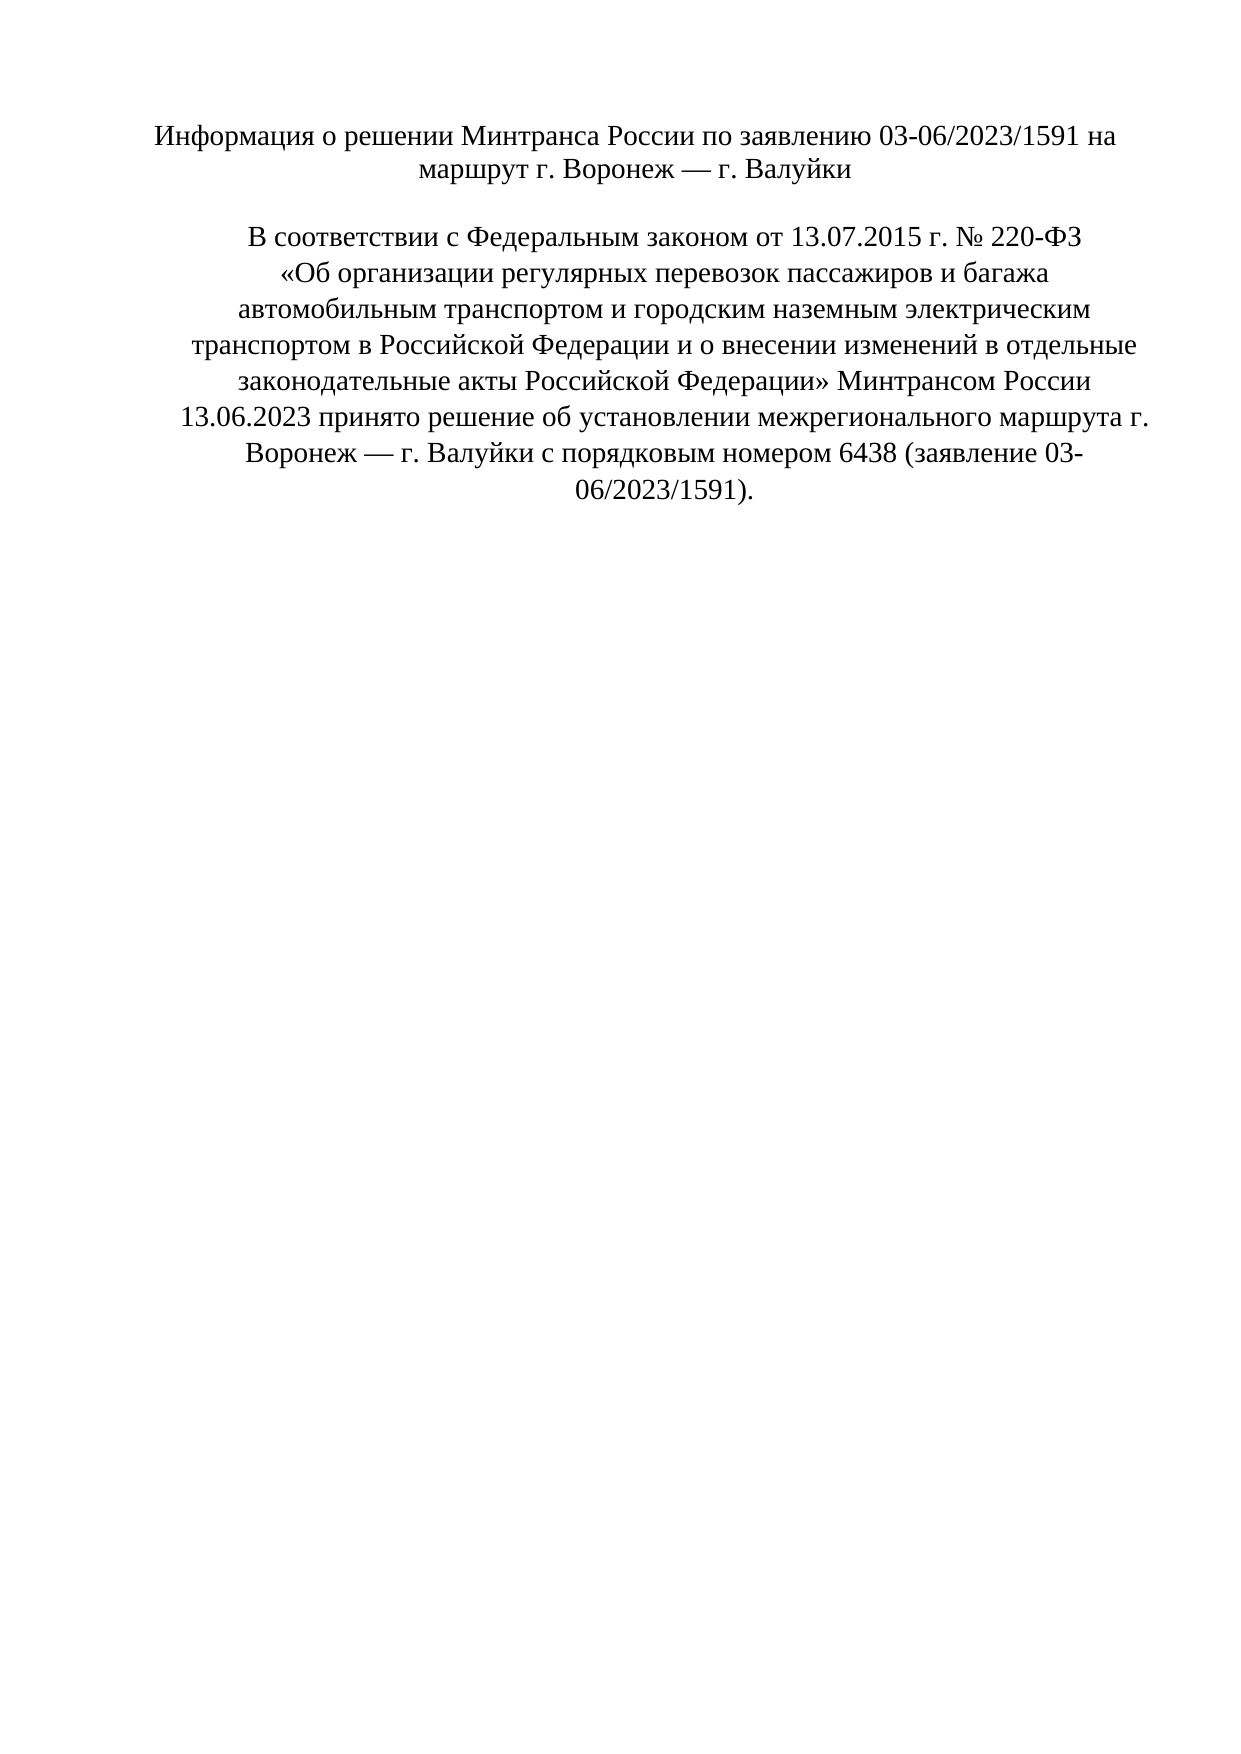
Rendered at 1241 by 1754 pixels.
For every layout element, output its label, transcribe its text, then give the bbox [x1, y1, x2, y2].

text В соответствии с Федеральным законом от 13.07.2015 г. № 220-ФЗ «Об организации регулярных перевозок пассажиров и багажа автомобильным транспортом и городским наземным электрическим транспортом в Российской Федерации и о внесении изменений в отдельные законодательные акты Российской Федерации» Минтрансом России 13.06.2023 принято решение об установлении межрегионального маршрута г. Воронеж — г. Валуйки с порядковым номером 6438 (заявление 03-06/2023/1591). [177, 219, 1152, 505]
text Информация о решении Минтранса России по заявлению 03-06/2023/1591 на маршрут г. Воронеж — г. Валуйки [118, 118, 1152, 185]
